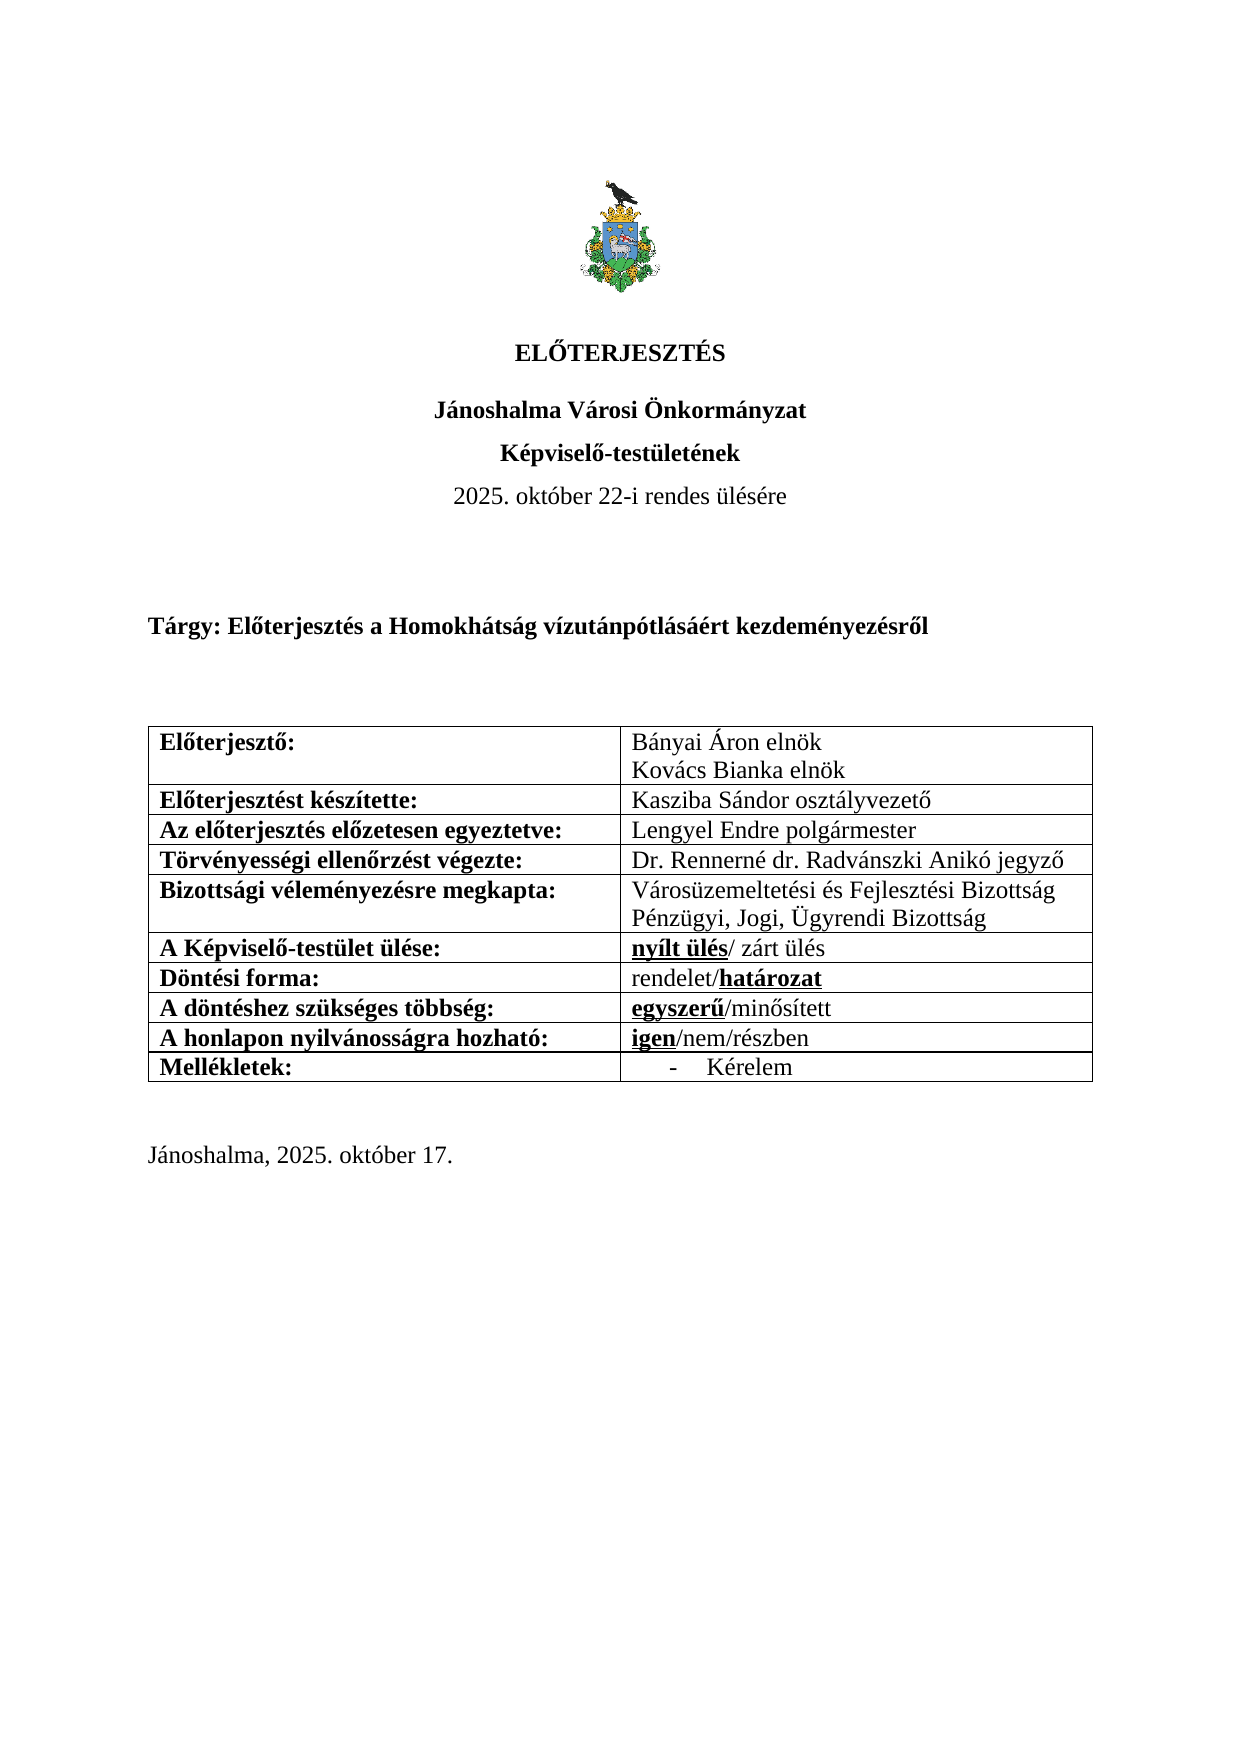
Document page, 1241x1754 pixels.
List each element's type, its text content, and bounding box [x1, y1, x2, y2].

text 2025. október 22-i rendes ülésére [148, 481, 1093, 510]
table_cell Bizottsági véleményezésre megkapta: [149, 875, 620, 932]
text Tárgy: Előterjesztés a Homokhátság vízutánpótlásáért kezdeményezésről [148, 611, 1093, 639]
table_cell Mellékletek: [149, 1053, 620, 1081]
table_cell Kasziba Sándor osztályvezető [621, 785, 1092, 814]
text Képviselő-testületének [148, 438, 1093, 467]
table_cell Városüzemeltetési és Fejlesztési Bizottság Pénzügyi, Jogi, Ügyrendi Bizottság [621, 875, 1092, 932]
table_cell Lengyel Endre polgármester [621, 815, 1092, 844]
text Jánoshalma, 2025. október 17. [148, 1140, 1093, 1168]
table_cell Döntési forma: [149, 963, 620, 992]
table_cell A honlapon nyilvánosságra hozható: [149, 1023, 620, 1051]
table_cell A döntéshez szükséges többség: [149, 993, 620, 1022]
table_cell Törvényességi ellenőrzést végezte: [149, 845, 620, 874]
table_cell egyszerű/minősített [621, 993, 1092, 1022]
table_cell Dr. Rennerné dr. Radvánszki Anikó jegyző [621, 845, 1092, 874]
text Jánoshalma Városi Önkormányzat [148, 395, 1093, 424]
table_cell nyílt ülés/ zárt ülés [621, 933, 1092, 962]
table_cell Előterjesztést készítette: [149, 785, 620, 814]
table_header Előterjesztő: [149, 727, 620, 784]
table_header Bányai Áron elnök Kovács Bianka elnök [621, 727, 1092, 784]
table_cell Kérelem [621, 1053, 1092, 1081]
table_cell Az előterjesztés előzetesen egyeztetve: [149, 815, 620, 844]
table_cell A Képviselő-testület ülése: [149, 933, 620, 962]
text ELŐTERJESZTÉS [148, 338, 1093, 366]
table_cell igen/nem/részben [621, 1023, 1092, 1051]
table_cell rendelet/határozat [621, 963, 1092, 992]
picture [557, 147, 683, 326]
